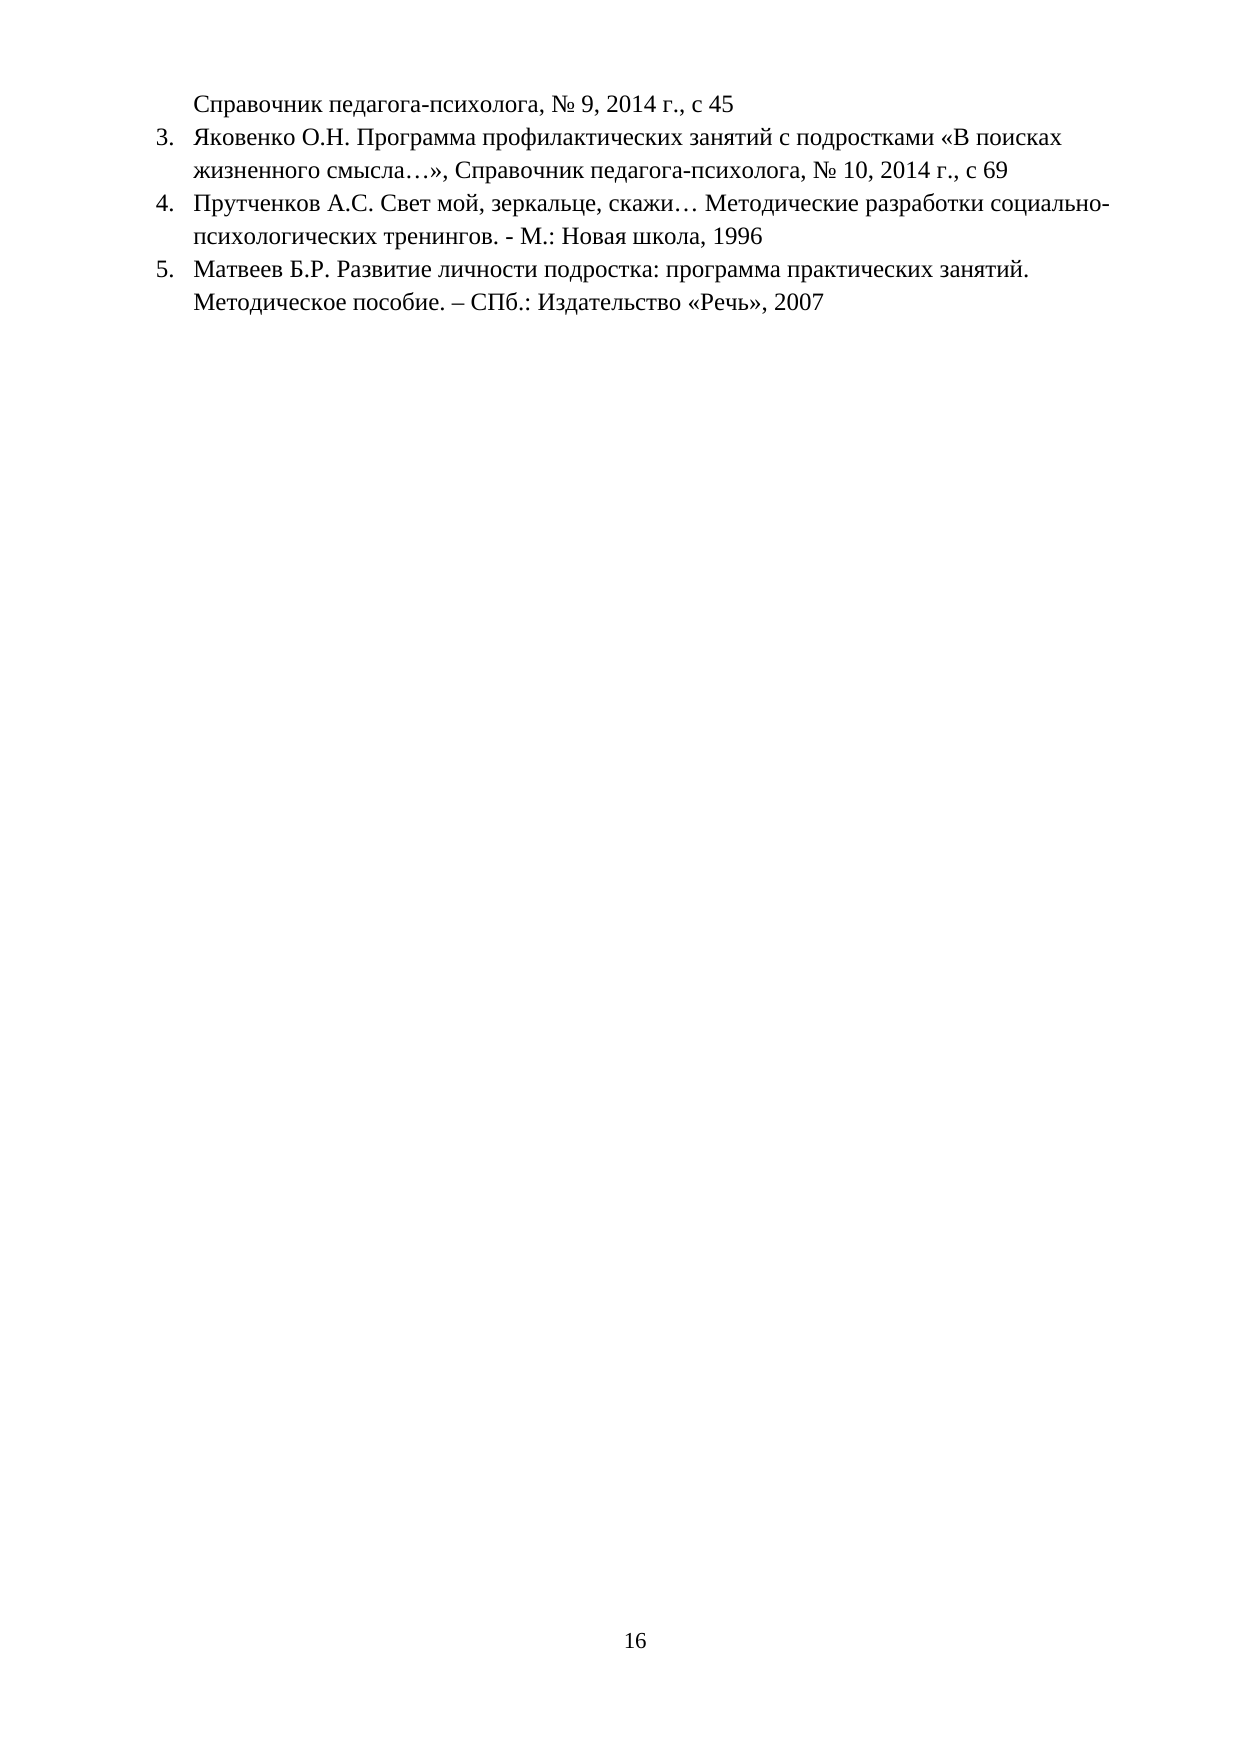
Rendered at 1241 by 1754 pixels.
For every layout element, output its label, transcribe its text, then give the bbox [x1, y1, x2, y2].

list Яковенко О.Н. Программа профилактических занятий с подростками «В поисках жизненного смысла…», Справочник педагога-психолога, № 10, 2014 г., с 69 [156, 122, 1152, 183]
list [156, 89, 1152, 117]
list Матвеев Б.Р. Развитие личности подростка: программа практических занятий. Методическое пособие. – СПб.: Издательство «Речь», 2007 [156, 254, 1152, 316]
list Прутченков А.С. Свет мой, зеркальце, скажи… Методические разработки социально-психологических тренингов. - М.: Новая школа, 1996 [156, 188, 1152, 249]
